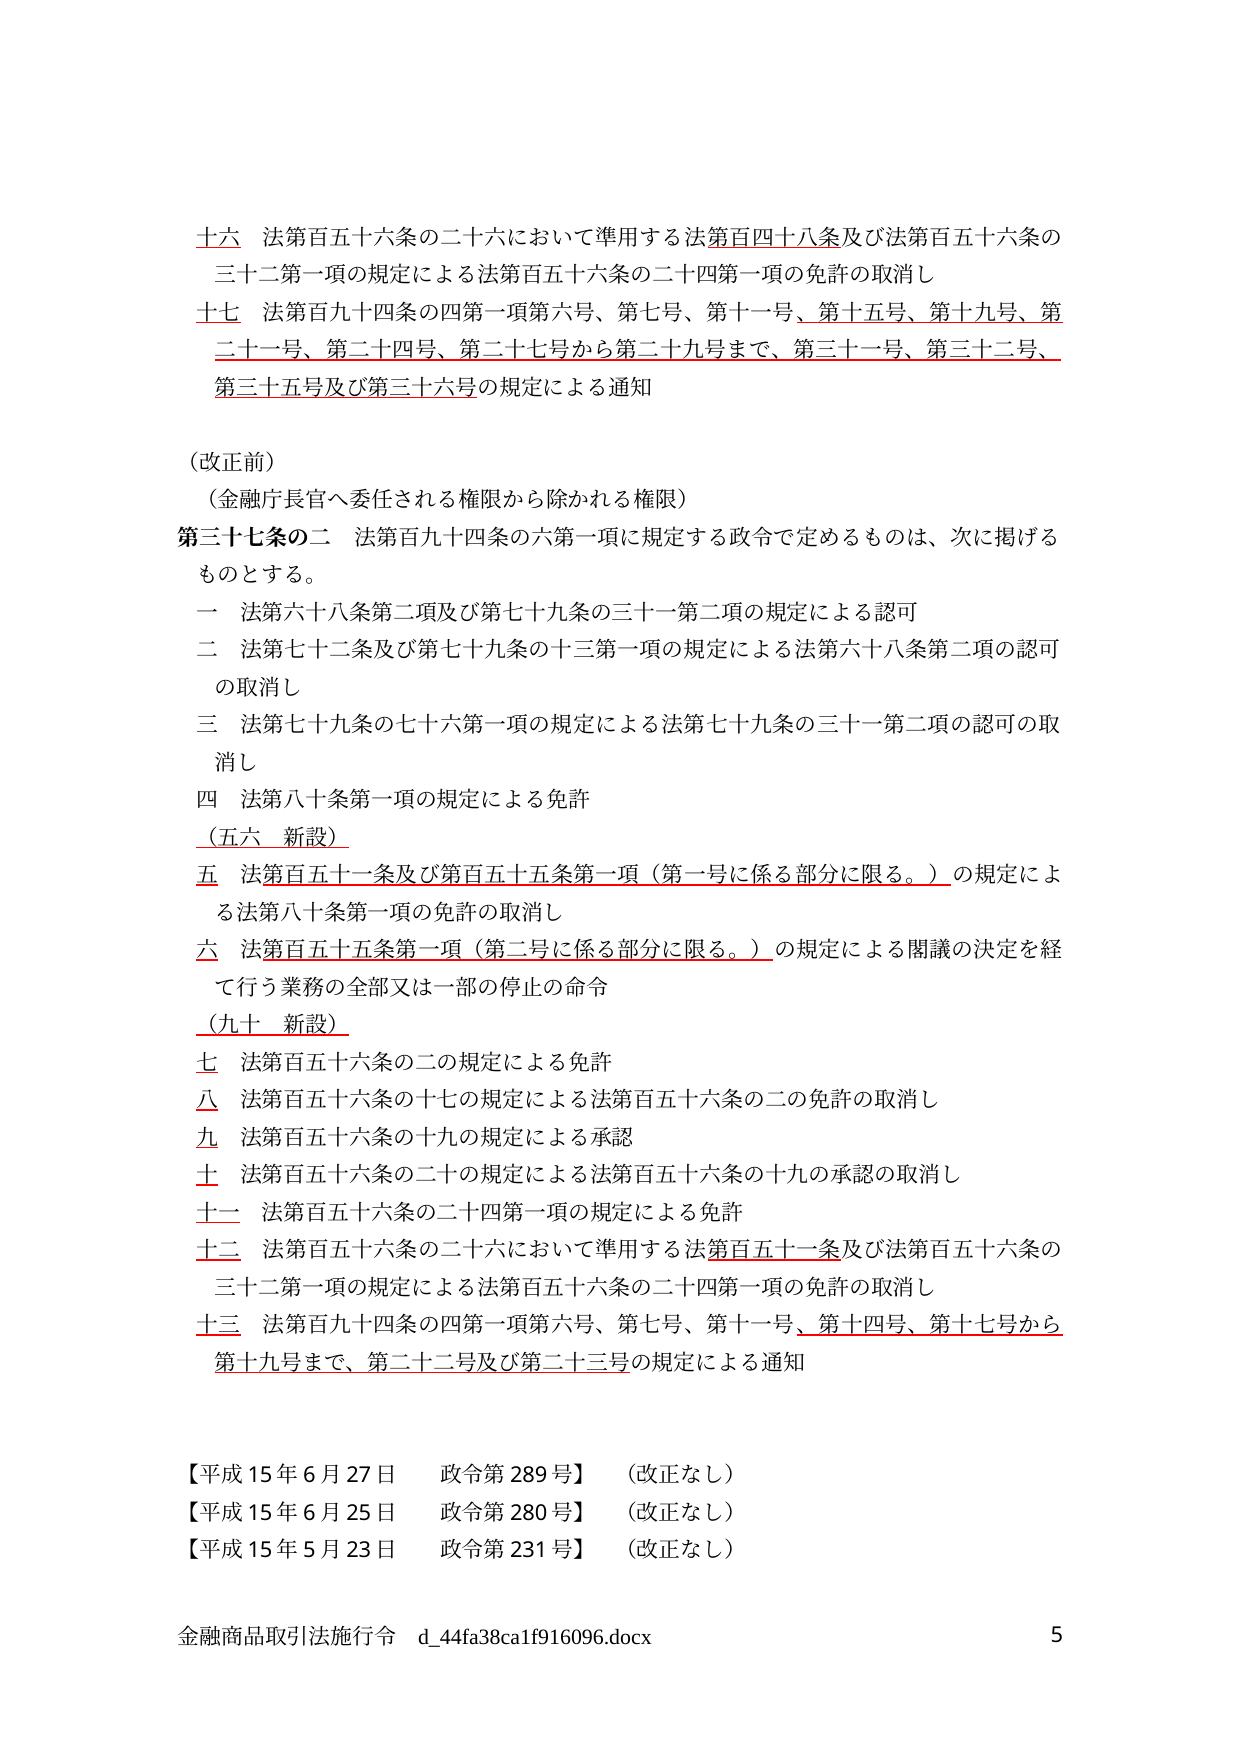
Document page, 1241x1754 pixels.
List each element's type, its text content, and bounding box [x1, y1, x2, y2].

text 八 法第百五十六条の十七の規定による法第百五十六条の二の免許の取消し [196, 1079, 1063, 1117]
text （金融庁長官へ委任される権限から除かれる権限） [196, 479, 1063, 517]
text 【平成15年5月23日 政令第231号】 （改正なし） [177, 1529, 1063, 1567]
text 二 法第七十二条及び第七十九条の十三第一項の規定による法第六十八条第二項の認可の取消し [196, 629, 1063, 704]
text （九十 新設） [196, 1004, 1063, 1042]
text 【平成15年6月27日 政令第289号】 （改正なし） [177, 1454, 1063, 1492]
text 十三 法第百九十四条の四第一項第六号、第七号、第十一号、第十四号、第十七号から第十九号まで、第二十二号及び第二十三号の規定による通知 [196, 1304, 1063, 1379]
text （改正前） [177, 442, 1063, 479]
text 三 法第七十九条の七十六第一項の規定による法第七十九条の三十一第二項の認可の取消し [196, 704, 1063, 779]
text 十七 法第百九十四条の四第一項第六号、第七号、第十一号、第十五号、第十九号、第二十一号、第二十四号、第二十七号から第二十九号まで、第三十一号、第三十二号、第三十五号及び第三十六号の規定による通知 [196, 292, 1063, 404]
text 九 法第百五十六条の十九の規定による承認 [196, 1117, 1063, 1154]
text 十一 法第百五十六条の二十四第一項の規定による免許 [196, 1192, 1063, 1229]
text 五 法第百五十一条及び第百五十五条第一項（第一号に係る部分に限る。）の規定による法第八十条第一項の免許の取消し [196, 854, 1063, 929]
text 一 法第六十八条第二項及び第七十九条の三十一第二項の規定による認可 [196, 592, 1063, 629]
text 十二 法第百五十六条の二十六において準用する法第百五十一条及び法第百五十六条の三十二第一項の規定による法第百五十六条の二十四第一項の免許の取消し [196, 1229, 1063, 1304]
text 第三十七条の二 法第百九十四条の六第一項に規定する政令で定めるものは、次に掲げるものとする。 [177, 517, 1063, 592]
text 四 法第八十条第一項の規定による免許 [196, 779, 1063, 817]
text 七 法第百五十六条の二の規定による免許 [196, 1042, 1063, 1079]
text （五六 新設） [196, 817, 1063, 854]
text 十 法第百五十六条の二十の規定による法第百五十六条の十九の承認の取消し [196, 1154, 1063, 1192]
text 六 法第百五十五条第一項（第二号に係る部分に限る。）の規定による閣議の決定を経て行う業務の全部又は一部の停止の命令 [196, 929, 1063, 1004]
text 【平成15年6月25日 政令第280号】 （改正なし） [177, 1492, 1063, 1529]
text 十六 法第百五十六条の二十六において準用する法第百四十八条及び法第百五十六条の三十二第一項の規定による法第百五十六条の二十四第一項の免許の取消し [196, 217, 1063, 292]
